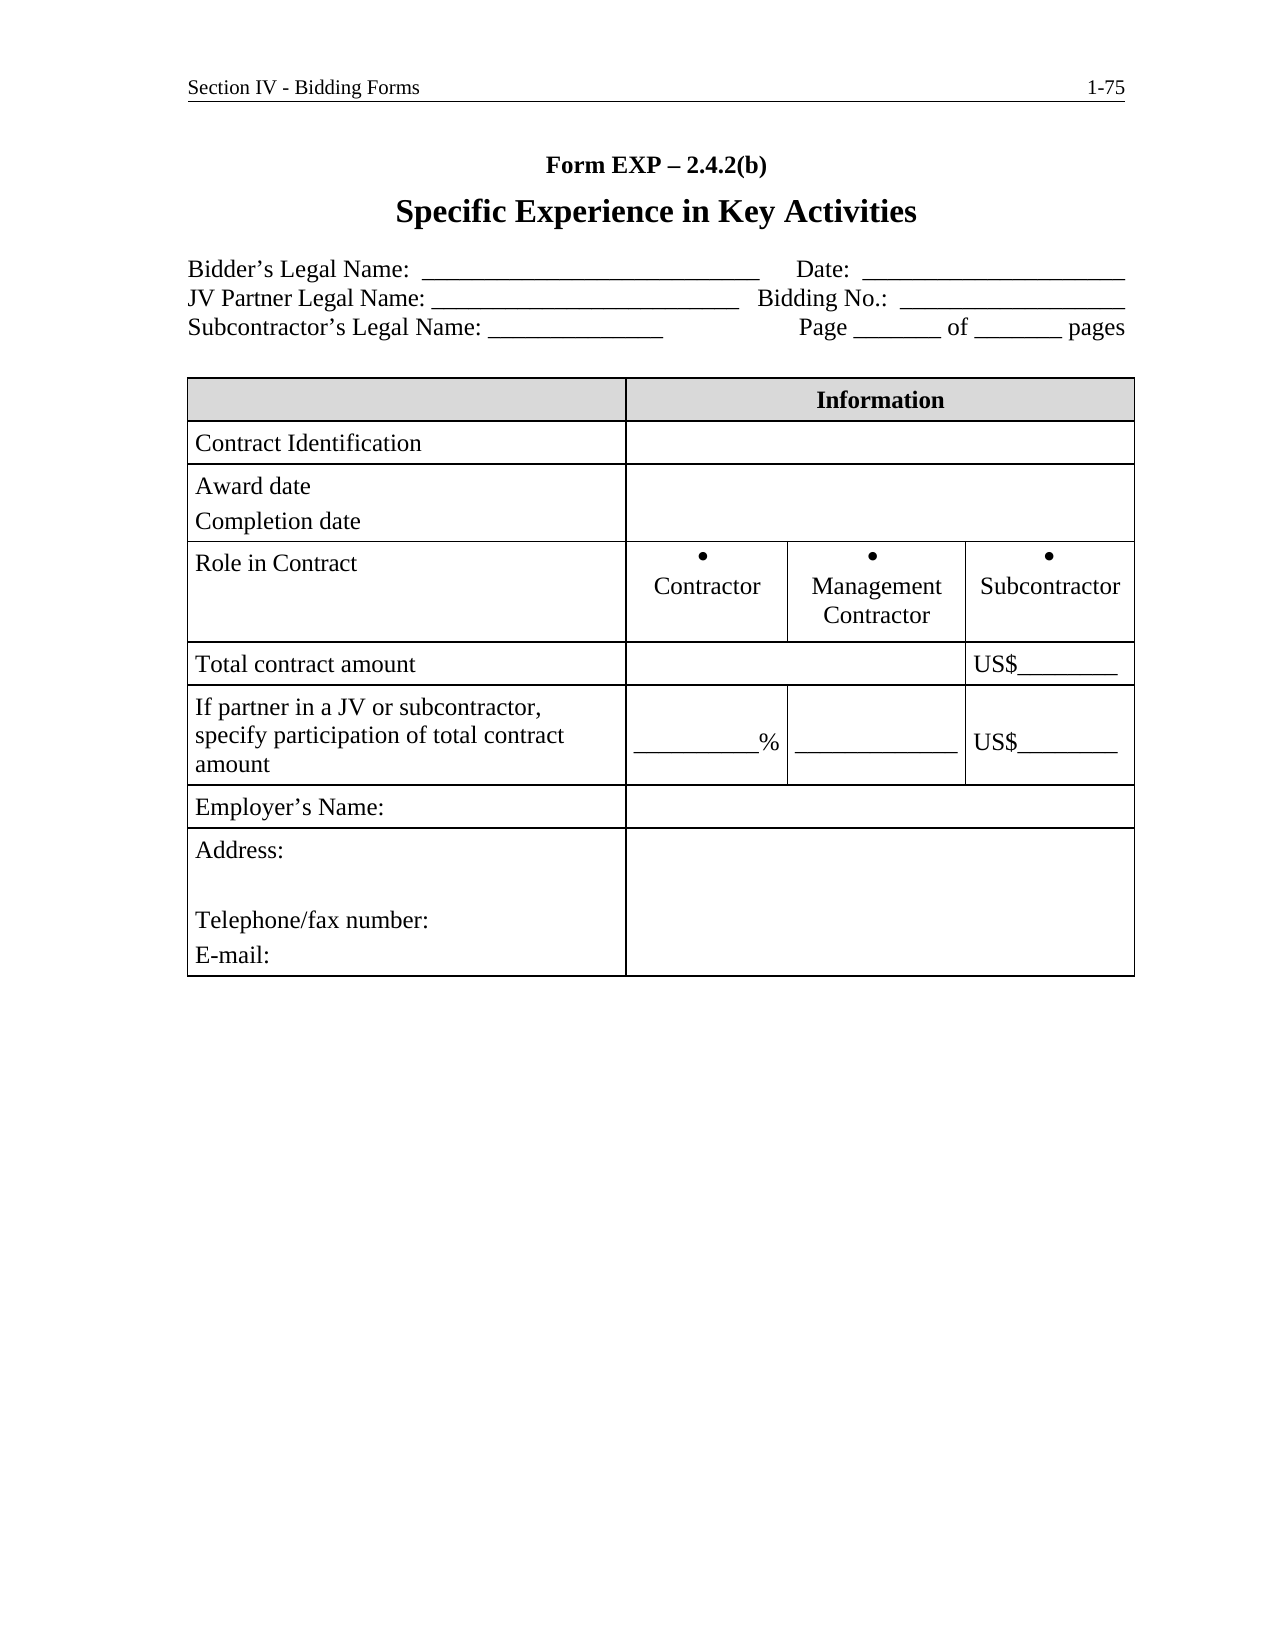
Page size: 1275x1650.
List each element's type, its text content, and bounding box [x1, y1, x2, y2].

table_cell __________% [627, 686, 787, 784]
table_cell [627, 465, 1134, 541]
table_cell [627, 422, 1134, 463]
table_cell [627, 643, 965, 684]
table_cell _____________ [788, 686, 965, 784]
text JV Partner Legal Name: _________________________ Bidding No.: __________________ [187, 283, 1125, 312]
table_cell US$________ [966, 686, 1134, 784]
text Specific Experience in Key Activities [187, 191, 1125, 229]
table_cell If partner in a JV or subcontractor, specify participation of total contract amount [188, 686, 625, 784]
table_cell US$________ [966, 643, 1134, 684]
table_cell Total contract amount [188, 643, 625, 684]
table_cell Management Contractor [788, 542, 965, 641]
text Subcontractor’s Legal Name: ______________ Page _______ of _______ pages [187, 312, 1125, 341]
table_cell Role in Contract [188, 542, 625, 641]
table_cell Award date Completion date [188, 465, 625, 541]
table_cell Employer’s Name: [188, 786, 625, 827]
table_cell Contractor [627, 542, 787, 641]
text Bidder’s Legal Name: ___________________________ Date: _____________________ [187, 254, 1125, 283]
table_cell Contract Identification [188, 422, 625, 463]
text Form EXP – 2.4.2(b) [187, 150, 1125, 179]
table_cell [627, 829, 1134, 975]
table_cell [627, 786, 1134, 827]
table_cell Subcontractor [966, 542, 1134, 641]
table_cell Address: Telephone/fax number: E-mail: [188, 829, 625, 975]
table_header Information [627, 379, 1134, 420]
table_header [188, 379, 625, 420]
